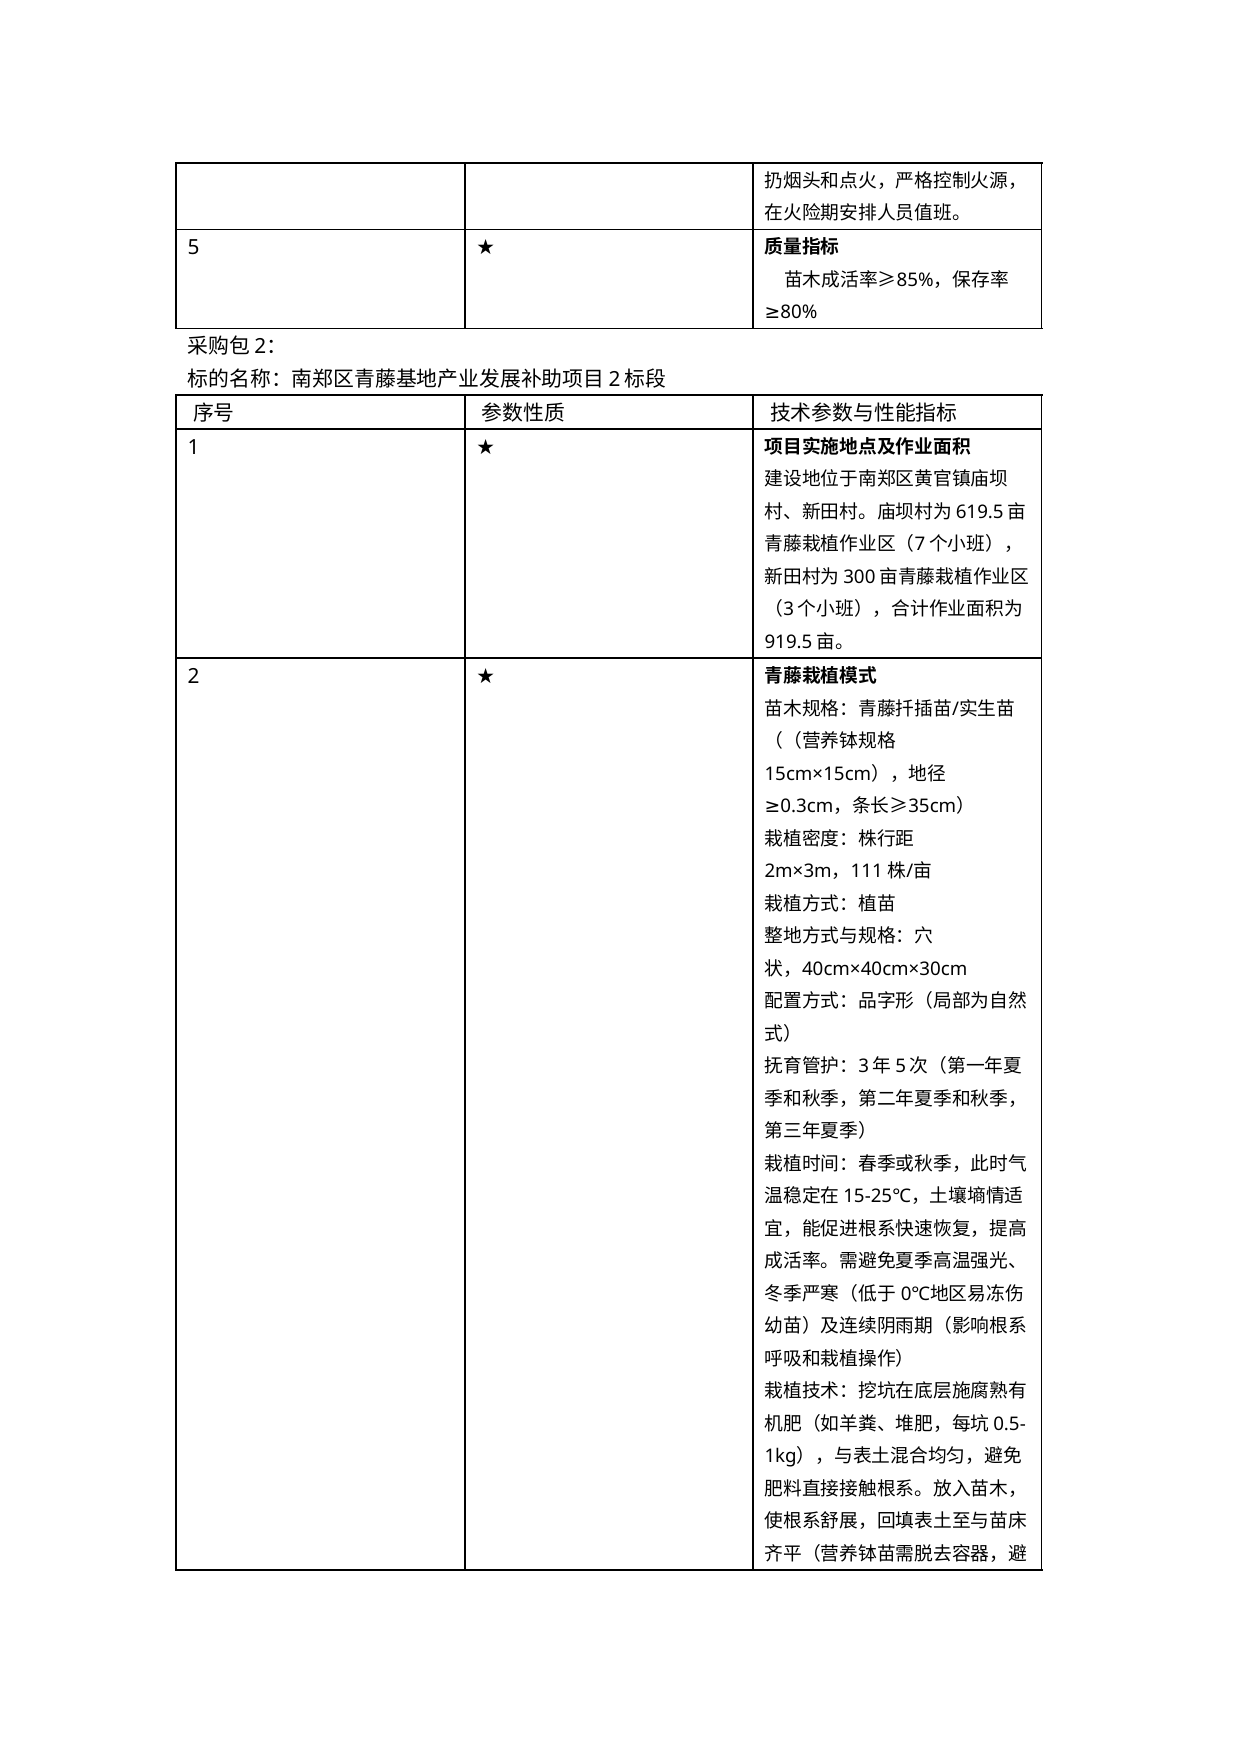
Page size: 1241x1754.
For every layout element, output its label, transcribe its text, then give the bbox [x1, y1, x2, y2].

table_cell ★ [466, 164, 752, 228]
table_cell ★ [466, 430, 752, 657]
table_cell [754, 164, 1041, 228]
table_cell 5 [177, 230, 464, 328]
table_cell ★ [466, 659, 752, 1569]
table_cell 项目实施地点及作业面积 建设地位于南郑区黄官镇庙坝村、新田村。庙坝村为619.5亩青藤栽植作业区（7个小班），新田村为300亩青藤栽植作业区（3个小班），合计作业面积为919.5亩。 [754, 430, 1041, 657]
table_header 参数性质 [466, 396, 752, 428]
table_cell 2 [177, 659, 464, 1569]
text 采购包2： [187, 329, 1053, 362]
text 标的名称：南郑区青藤基地产业发展补助项目2标段 [187, 362, 1053, 394]
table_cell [754, 659, 1041, 1569]
table_header 序号 [177, 396, 464, 428]
table_cell 1 [177, 430, 464, 657]
table_cell 4 [177, 164, 464, 228]
table_cell 质量指标 苗木成活率≥85%，保存率≥80% [754, 230, 1041, 328]
table_header 技术参数与性能指标 [754, 396, 1041, 428]
table_cell ★ [466, 230, 752, 328]
